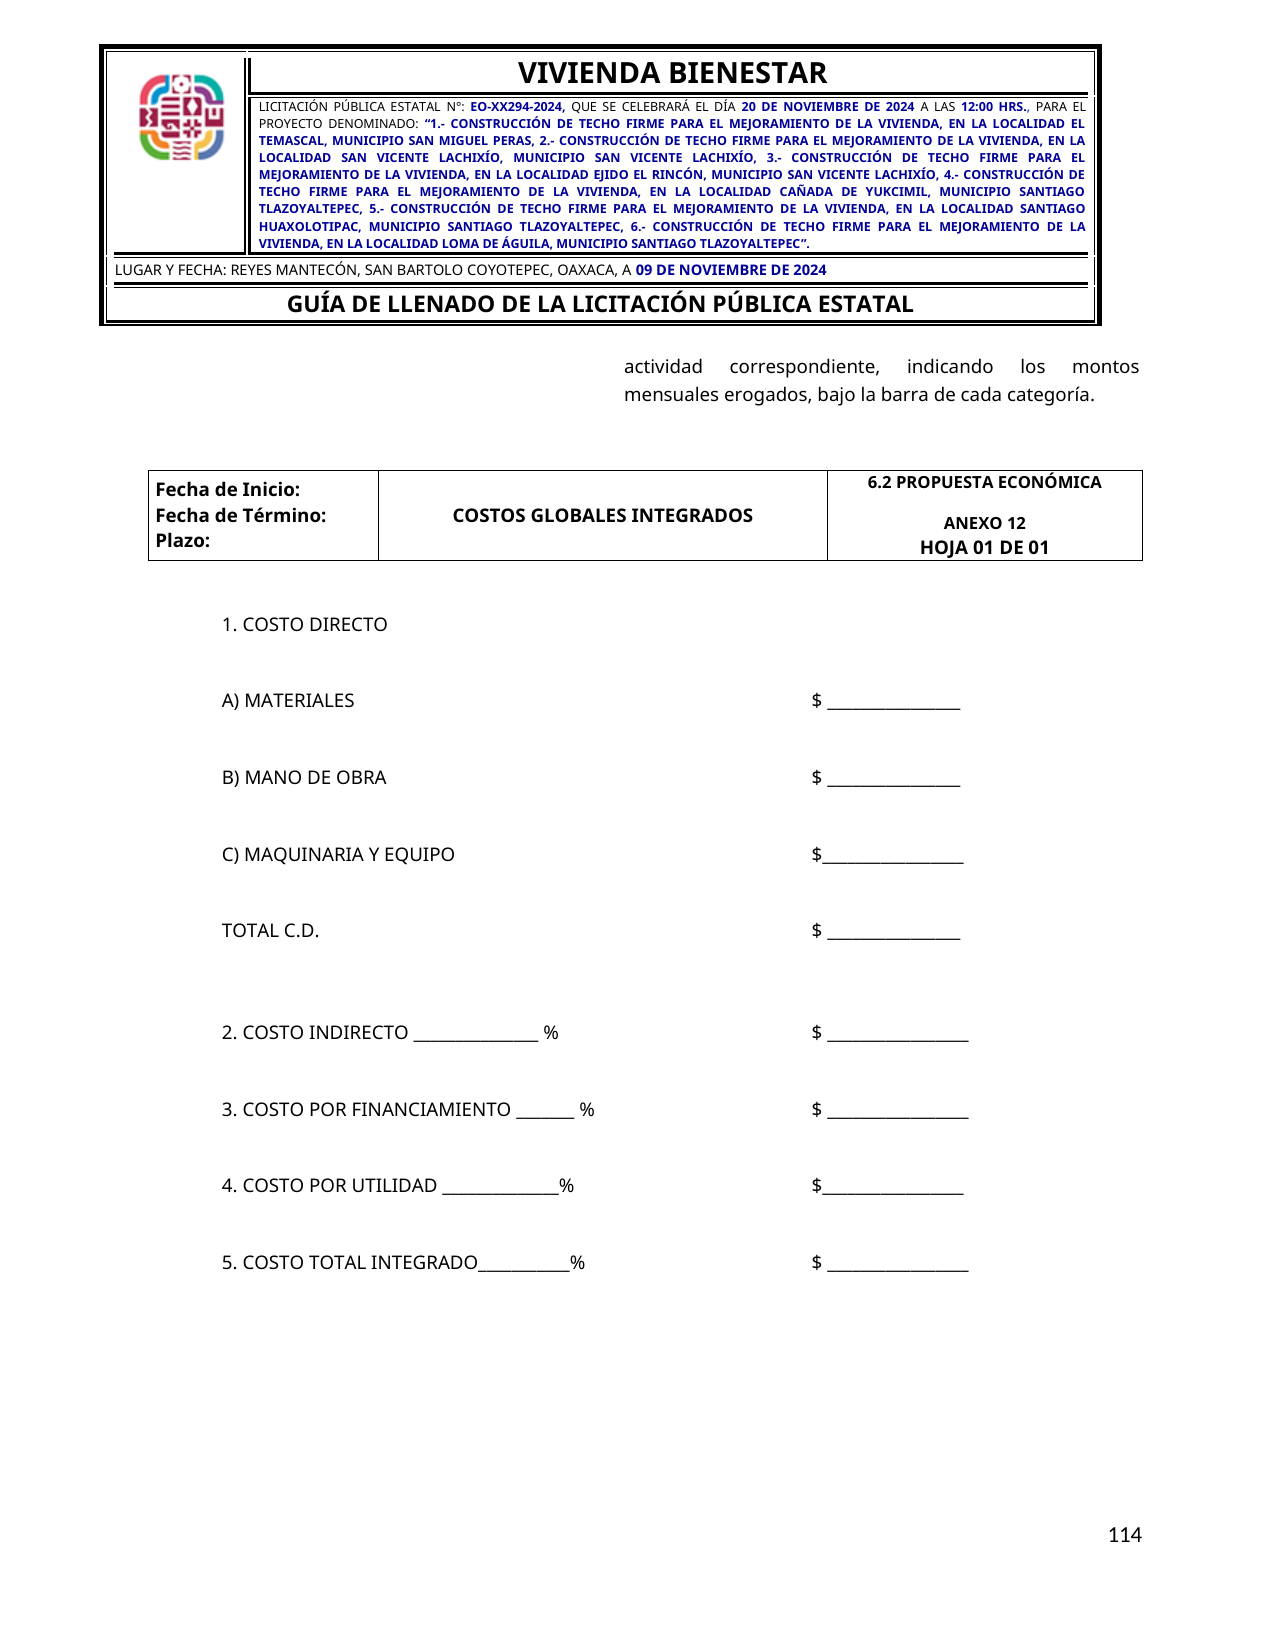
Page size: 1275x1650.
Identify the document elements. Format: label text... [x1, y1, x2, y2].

picture [128, 66, 235, 166]
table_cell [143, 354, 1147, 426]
text 2. COSTO INDIRECTO _______________ % $ _________________ [148, 1019, 1142, 1045]
text A) MATERIALES $ ________________ [148, 688, 1142, 713]
text TOTAL C.D. $ ________________ [148, 917, 1142, 943]
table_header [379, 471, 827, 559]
text B) MANO DE OBRA $ ________________ [222, 764, 1142, 790]
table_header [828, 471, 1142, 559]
text C) MAQUINARIA Y EQUIPO $_________________ [222, 841, 1142, 866]
text 3. COSTO POR FINANCIAMIENTO _______ % $ _________________ [148, 1096, 1142, 1122]
text 4. COSTO POR UTILIDAD ______________% $_________________ [148, 1173, 1142, 1198]
text 1. COSTO DIRECTO [148, 611, 1142, 637]
text 5. COSTO TOTAL INTEGRADO___________% $ _________________ [148, 1249, 1142, 1275]
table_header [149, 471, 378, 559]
